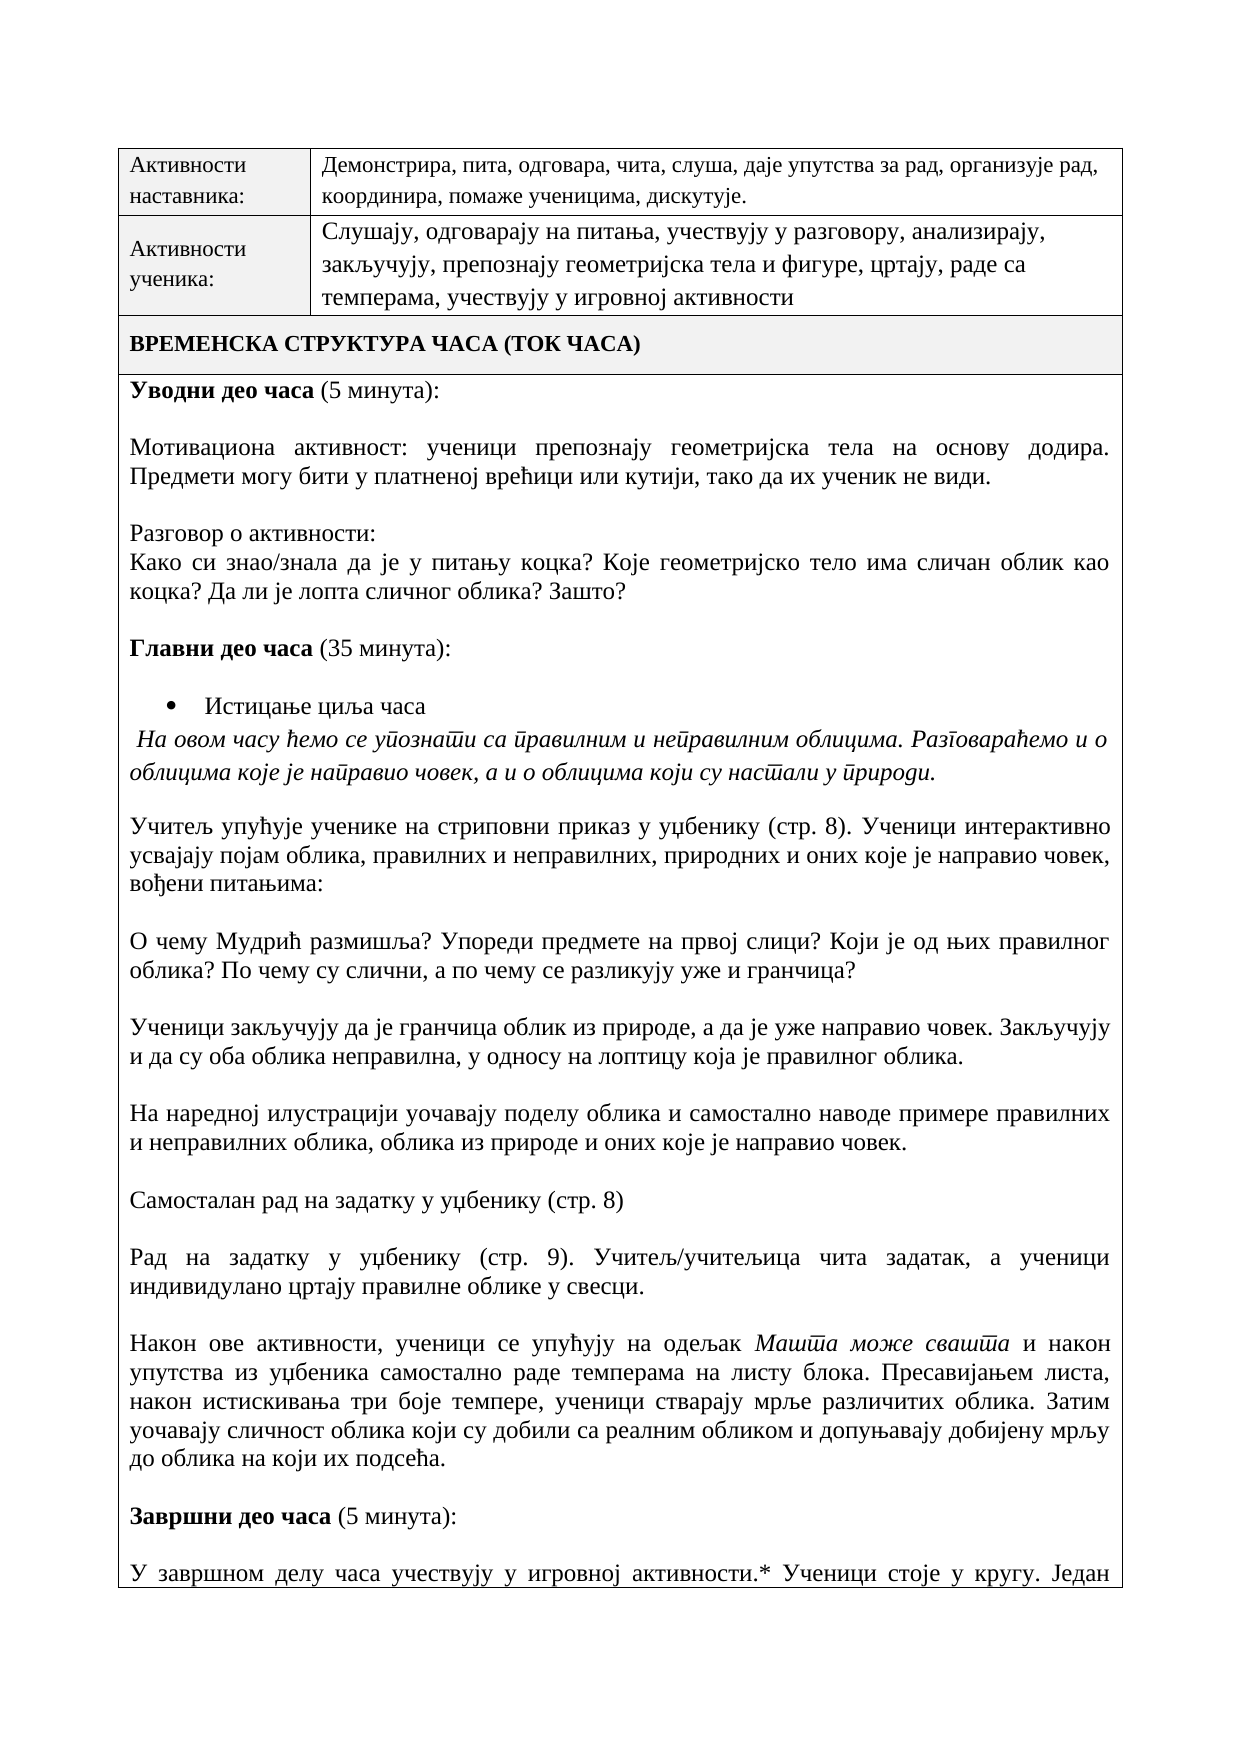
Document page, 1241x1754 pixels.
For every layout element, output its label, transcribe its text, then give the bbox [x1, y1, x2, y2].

table_cell Слушају, одговарају на питања, учествују у разговору, анализирају, закључују, препознају геометријска тела и фигуре, цртају, раде са темперама, учествују у игровној активности [311, 216, 1122, 315]
table_cell Демонстрира, пита, одговара, чита, слуша, даје упутства за рад, организује рад, координира, помаже ученицима, дискутује. [311, 149, 1122, 215]
table_cell Активности наставника: [119, 149, 310, 215]
table_cell Активности ученика: [119, 216, 310, 315]
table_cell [119, 375, 1122, 1587]
table_cell ВРЕМЕНСКА СТРУКТУРА ЧАСА (ТОК ЧАСА) [119, 316, 1122, 374]
